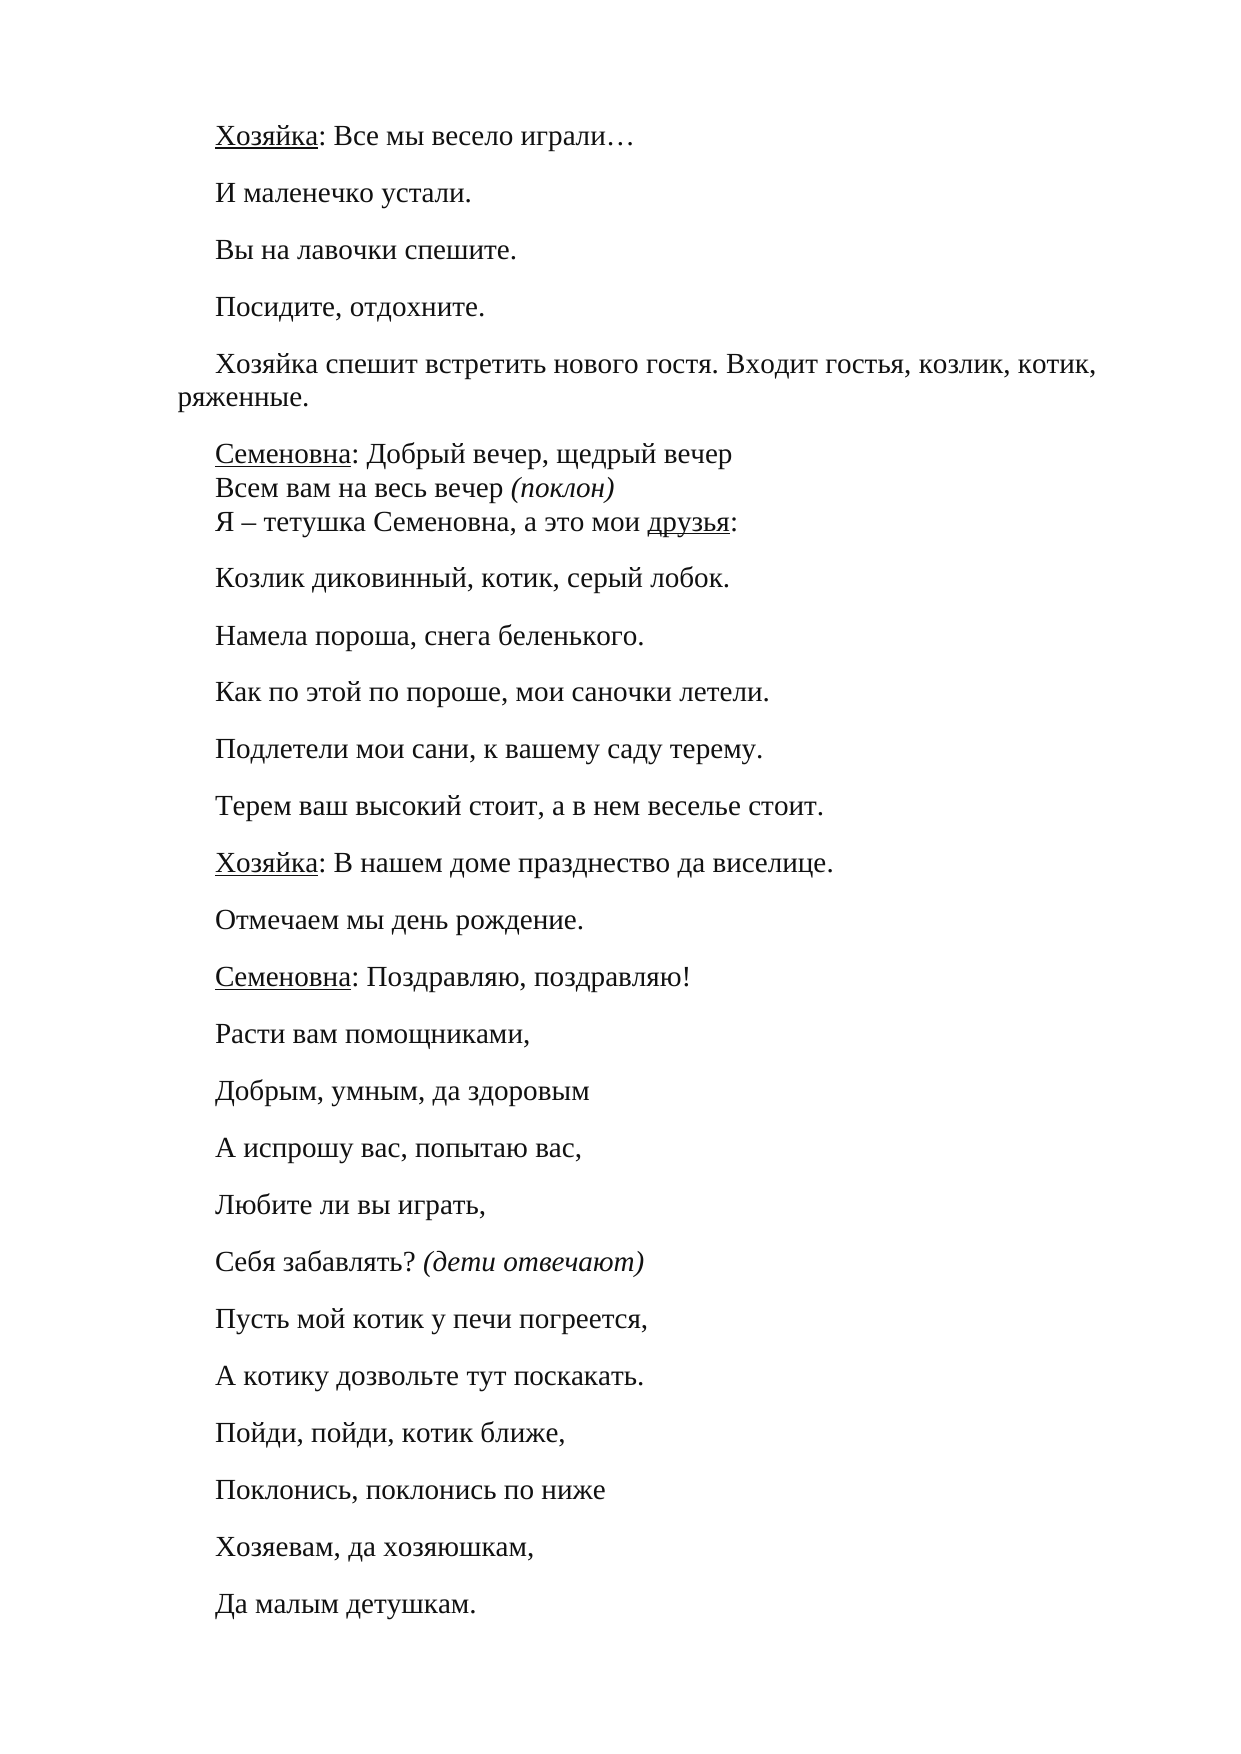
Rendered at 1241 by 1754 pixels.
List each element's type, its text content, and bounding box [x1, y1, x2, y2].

text Подлетели мои сани, к вашему саду терему. [177, 732, 1152, 765]
text Я – тетушка Семеновна, а это мои друзья: [177, 504, 1152, 537]
text Расти вам помощниками, [177, 1016, 1152, 1050]
text А котику дозвольте тут поскакать. [177, 1358, 1152, 1392]
text Хозяйка: В нашем доме празднество да виселице. [177, 846, 1152, 879]
text Хозяйка спешит встретить нового гостя. Входит гостья, козлик, котик, ряженные. [177, 346, 1152, 413]
text Пусть мой котик у печи погреется, [177, 1301, 1152, 1335]
text Семеновна: Поздравляю, поздравляю! [177, 959, 1152, 993]
text Намела пороша, снега беленького. [177, 618, 1152, 651]
text Отмечаем мы день рождение. [177, 902, 1152, 936]
text Терем ваш высокий стоит, а в нем веселье стоит. [177, 788, 1152, 822]
text Козлик диковинный, котик, серый лобок. [177, 561, 1152, 594]
text Пойди, пойди, котик ближе, [177, 1415, 1152, 1449]
text Семеновна: Добрый вечер, щедрый вечер [177, 437, 1152, 470]
text Добрым, умным, да здоровым [177, 1073, 1152, 1107]
text Как по этой по пороше, мои саночки летели. [177, 674, 1152, 708]
text Посидите, отдохните. [177, 289, 1152, 323]
text А испрошу вас, попытаю вас, [177, 1130, 1152, 1164]
text Всем вам на весь вечер (поклон) [177, 470, 1152, 504]
text Хозяйка: Все мы весело играли… [177, 118, 1152, 152]
text Хозяевам, да хозяюшкам, [177, 1529, 1152, 1563]
text Поклонись, поклонись по ниже [177, 1472, 1152, 1506]
text Любите ли вы играть, [177, 1187, 1152, 1221]
text Себя забавлять? (дети отвечают) [177, 1244, 1152, 1278]
text Да малым детушкам. [177, 1586, 1152, 1620]
text И маленечко устали. [177, 175, 1152, 209]
text Вы на лавочки спешите. [177, 232, 1152, 266]
